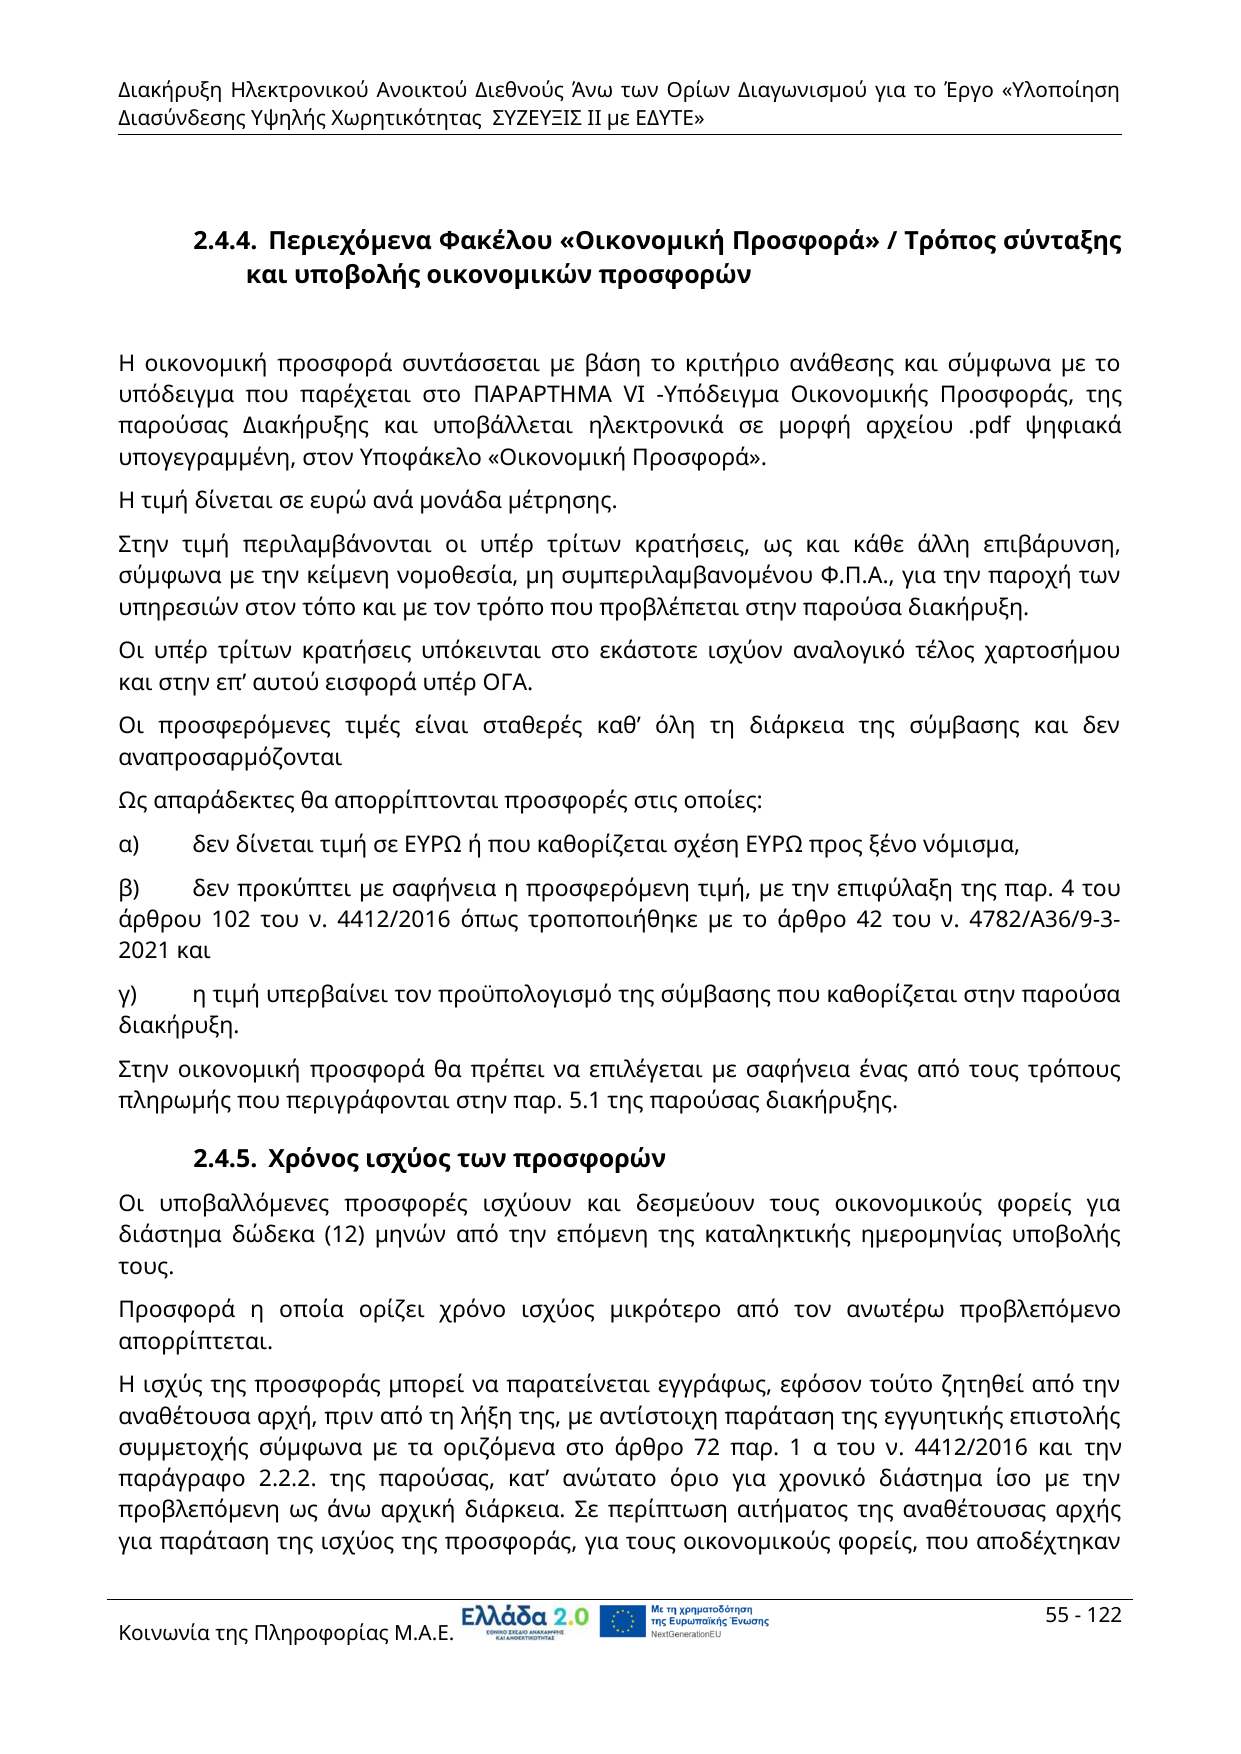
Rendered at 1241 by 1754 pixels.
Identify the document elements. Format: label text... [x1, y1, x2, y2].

text β) δεν προκύπτει με σαφήνεια η προσφερόμενη τιμή, με την επιφύλαξη της παρ. 4 του άρθρου 102 του ν. 4412/2016 όπως τροποποιήθηκε με το άρθρο 42 του ν. 4782/Α36/9-3-2021 και [118, 872, 1122, 966]
picture [460, 1600, 774, 1641]
text Οι υπέρ τρίτων κρατήσεις υπόκεινται στο εκάστοτε ισχύον αναλογικό τέλος χαρτοσήμου και στην επ’ αυτού εισφορά υπέρ ΟΓΑ. [118, 634, 1122, 697]
text Στην οικονομική προσφορά θα πρέπει να επιλέγεται με σαφήνεια ένας από τους τρόπους πληρωμής που περιγράφονται στην παρ. 5.1 της παρούσας διακήρυξης. [118, 1053, 1122, 1116]
text Ως απαράδεκτες θα απορρίπτονται προσφορές στις οποίες: [118, 784, 1122, 816]
text Οι υποβαλλόμενες προσφορές ισχύουν και δεσμεύουν τους οικονομικούς φορείς για διάστημα δώδεκα (12) μηνών από την επόμενη της καταληκτικής ημερομηνίας υποβολής τους. [118, 1187, 1122, 1281]
text Προσφορά η οποία ορίζει χρόνο ισχύος μικρότερο από τον ανωτέρω προβλεπόμενο απορρίπτεται. [118, 1293, 1122, 1356]
subtitle Περιεχόμενα Φακέλου «Οικονομική Προσφορά» / Τρόπος σύνταξης και υποβολής οικονομικών προσφορών [193, 222, 1122, 291]
text γ) η τιμή υπερβαίνει τον προϋπολογισμό της σύμβασης που καθορίζεται στην παρούσα διακήρυξη. [118, 978, 1122, 1041]
text Οι προσφερόμενες τιμές είναι σταθερές καθ’ όλη τη διάρκεια της σύμβασης και δεν αναπροσαρμόζονται [118, 709, 1122, 772]
subtitle Χρόνος ισχύος των προσφορών [193, 1141, 1122, 1175]
text Στην τιμή περιλαμβάνονται οι υπέρ τρίτων κρατήσεις, ως και κάθε άλλη επιβάρυνση, σύμφωνα με την κείμενη νομοθεσία, μη συμπεριλαμβανομένου Φ.Π.Α., για την παροχή των υπηρεσιών στον τόπο και με τον τρόπο που προβλέπεται στην παρούσα διακήρυξη. [118, 528, 1122, 622]
text Η οικονομική προσφορά συντάσσεται με βάση το κριτήριο ανάθεσης και σύμφωνα με το υπόδειγμα που παρέχεται στο ΠΑΡΑΡΤΗΜΑ VI -Υπόδειγμα Οικονομικής Προσφοράς, της παρούσας Διακήρυξης και υποβάλλεται ηλεκτρονικά σε μορφή αρχείου .pdf ψηφιακά υπογεγραμμένη, στον Υποφάκελο «Οικονομική Προσφορά». [118, 347, 1122, 472]
text Η τιμή δίνεται σε ευρώ ανά μονάδα μέτρησης. [118, 484, 1122, 516]
text α) δεν δίνεται τιμή σε ΕΥΡΩ ή που καθορίζεται σχέση ΕΥΡΩ προς ξένο νόμισμα, [118, 828, 1122, 859]
